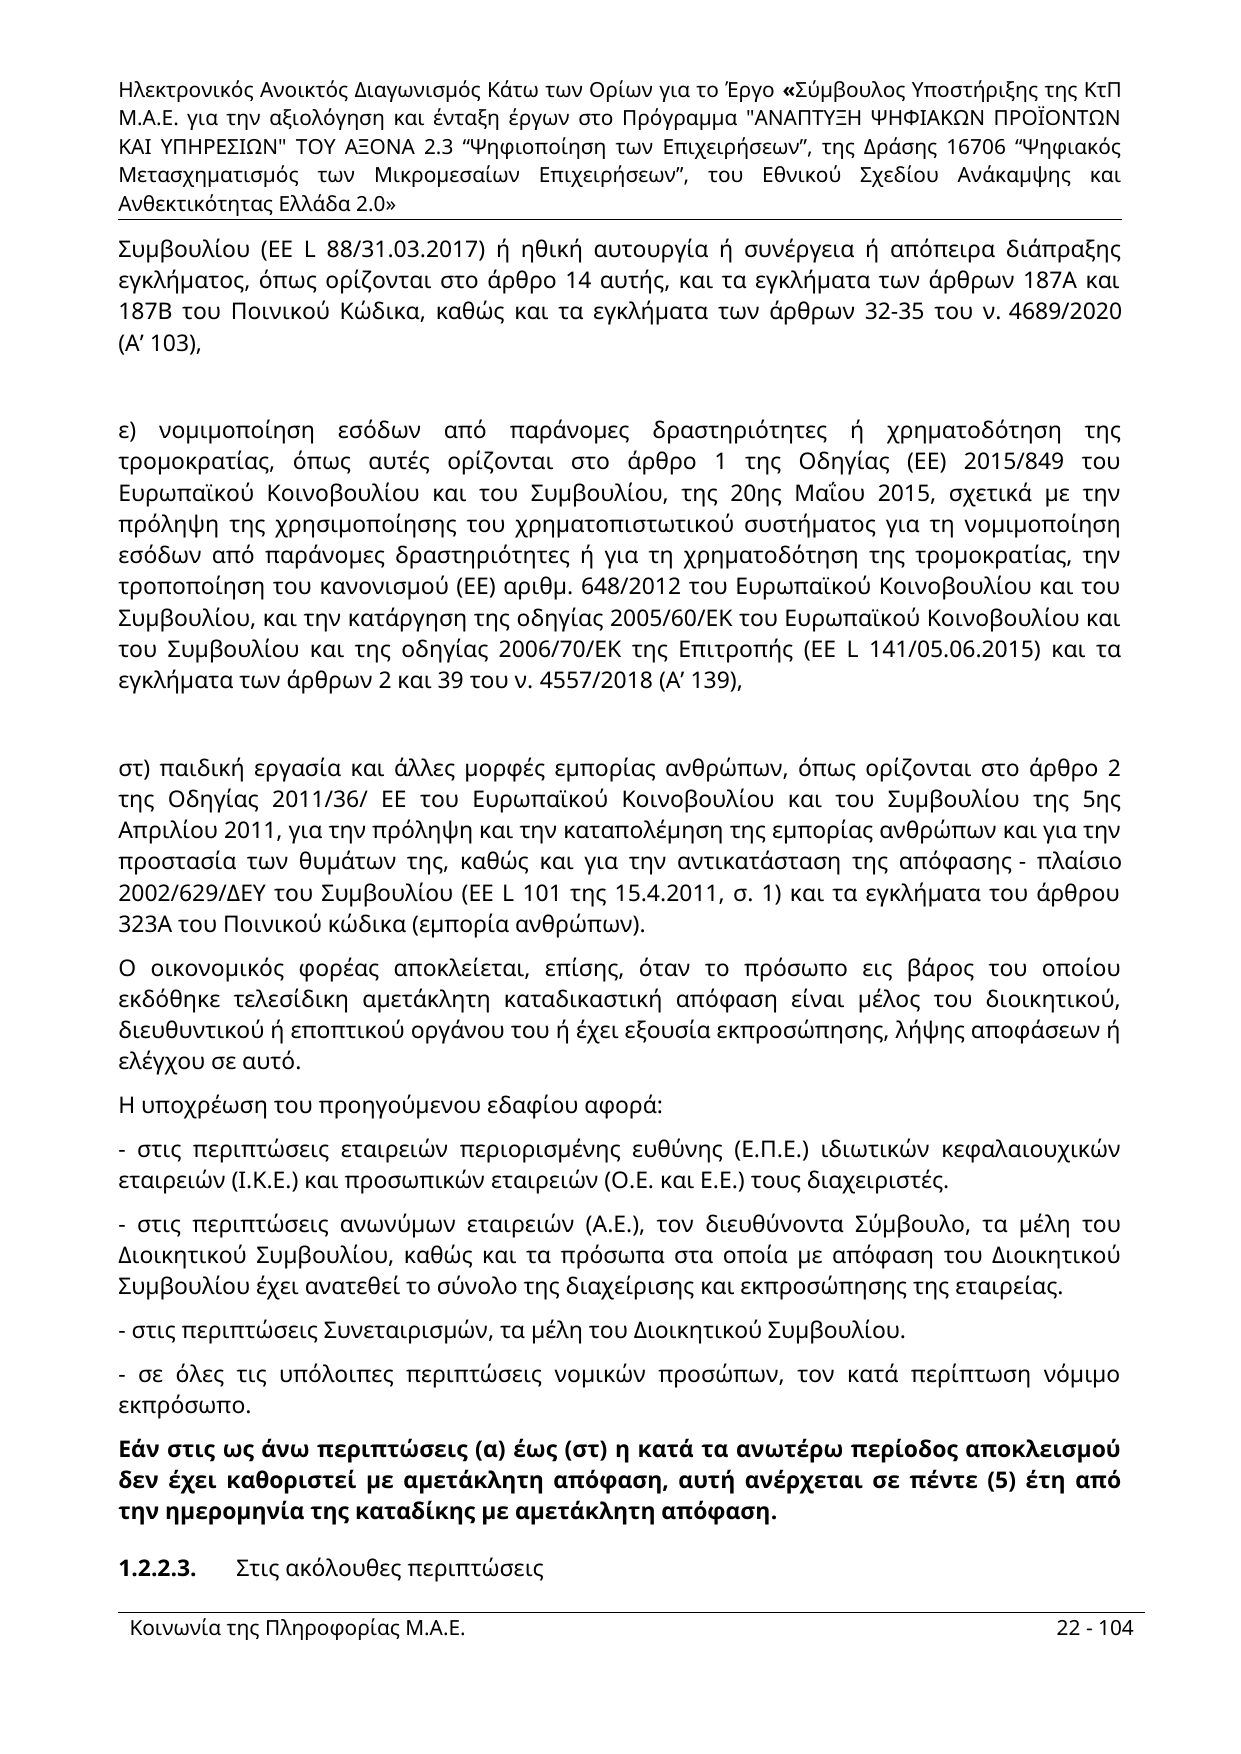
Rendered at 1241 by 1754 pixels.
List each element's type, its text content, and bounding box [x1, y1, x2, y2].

text - σε όλες τις υπόλοιπες περιπτώσεις νομικών προσώπων, τον κατά περίπτωση νόμιμο εκπρόσωπο. [118, 1358, 1122, 1420]
text Ο οικονομικός φορέας αποκλείεται, επίσης, όταν το πρόσωπο εις βάρος του οποίου εκδόθηκε τελεσίδικη αμετάκλητη καταδικαστική απόφαση είναι μέλος του διοικητικού, διευθυντικού ή εποπτικού οργάνου του ή έχει εξουσία εκπροσώπησης, λήψης αποφάσεων ή ελέγχου σε αυτό. [118, 952, 1122, 1077]
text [118, 233, 1122, 358]
text Η υποχρέωση του προηγούμενου εδαφίου αφορά: [118, 1089, 1122, 1120]
text - στις περιπτώσεις εταιρειών περιορισμένης ευθύνης (Ε.Π.Ε.) ιδιωτικών κεφαλαιουχικών εταιρειών (Ι.Κ.Ε.) και προσωπικών εταιρειών (Ο.Ε. και Ε.Ε.) τους διαχειριστές. [118, 1133, 1122, 1195]
text - στις περιπτώσεις ανωνύμων εταιρειών (Α.Ε.), τον διευθύνοντα Σύμβουλο, τα μέλη του Διοικητικού Συμβουλίου, καθώς και τα πρόσωπα στα οποία με απόφαση του Διοικητικού Συμβουλίου έχει ανατεθεί το σύνολο της διαχείρισης και εκπροσώπησης της εταιρείας. [118, 1208, 1122, 1302]
list Στις ακόλουθες περιπτώσεις [118, 1552, 1122, 1583]
text Εάν στις ως άνω περιπτώσεις (α) έως (στ) η κατά τα ανωτέρω περίοδος αποκλεισμού δεν έχει καθοριστεί με αμετάκλητη απόφαση, αυτή ανέρχεται σε πέντε (5) έτη από την ημερομηνία της καταδίκης με αμετάκλητη απόφαση. [118, 1433, 1122, 1527]
text ε) νομιμοποίηση εσόδων από παράνομες δραστηριότητες ή χρηματοδότηση της τρομοκρατίας, όπως αυτές ορίζονται στο άρθρο 1 της Οδηγίας (ΕΕ) 2015/849 του Ευρωπαϊκού Κοινοβουλίου και του Συμβουλίου, της 20ης Μαΐου 2015, σχετικά με την πρόληψη της χρησιμοποίησης του χρηματοπιστωτικού συστήματος για τη νομιμοποίηση εσόδων από παράνομες δραστηριότητες ή για τη χρηματοδότηση της τρομοκρατίας, την τροποποίηση του κανονισμού (ΕΕ) αριθμ. 648/2012 του Ευρωπαϊκού Κοινοβουλίου και του Συμβουλίου, και την κατάργηση της οδηγίας 2005/60/ΕΚ του Ευρωπαϊκού Κοινοβουλίου και του Συμβουλίου και της οδηγίας 2006/70/ΕΚ της Επιτροπής (EE L 141/05.06.2015) και τα εγκλήματα των άρθρων 2 και 39 του ν. 4557/2018 (Α’ 139), [118, 414, 1122, 695]
text στ) παιδική εργασία και άλλες μορφές εμπορίας ανθρώπων, όπως ορίζονται στο άρθρο 2 της Οδηγίας 2011/36/ ΕΕ του Ευρωπαϊκού Κοινοβουλίου και του Συμβουλίου της 5ης Απριλίου 2011, για την πρόληψη και την καταπολέμηση της εμπορίας ανθρώπων και για την προστασία των θυμάτων της, καθώς και για την αντικατάσταση της απόφασης - πλαίσιο 2002/629/ΔΕΥ του Συμβουλίου (ΕΕ L 101 της 15.4.2011, σ. 1) και τα εγκλήματα του άρθρου 323Α του Ποινικού κώδικα (εμπορία ανθρώπων). [118, 752, 1122, 939]
text - στις περιπτώσεις Συνεταιρισμών, τα μέλη του Διοικητικού Συμβουλίου. [118, 1314, 1122, 1345]
